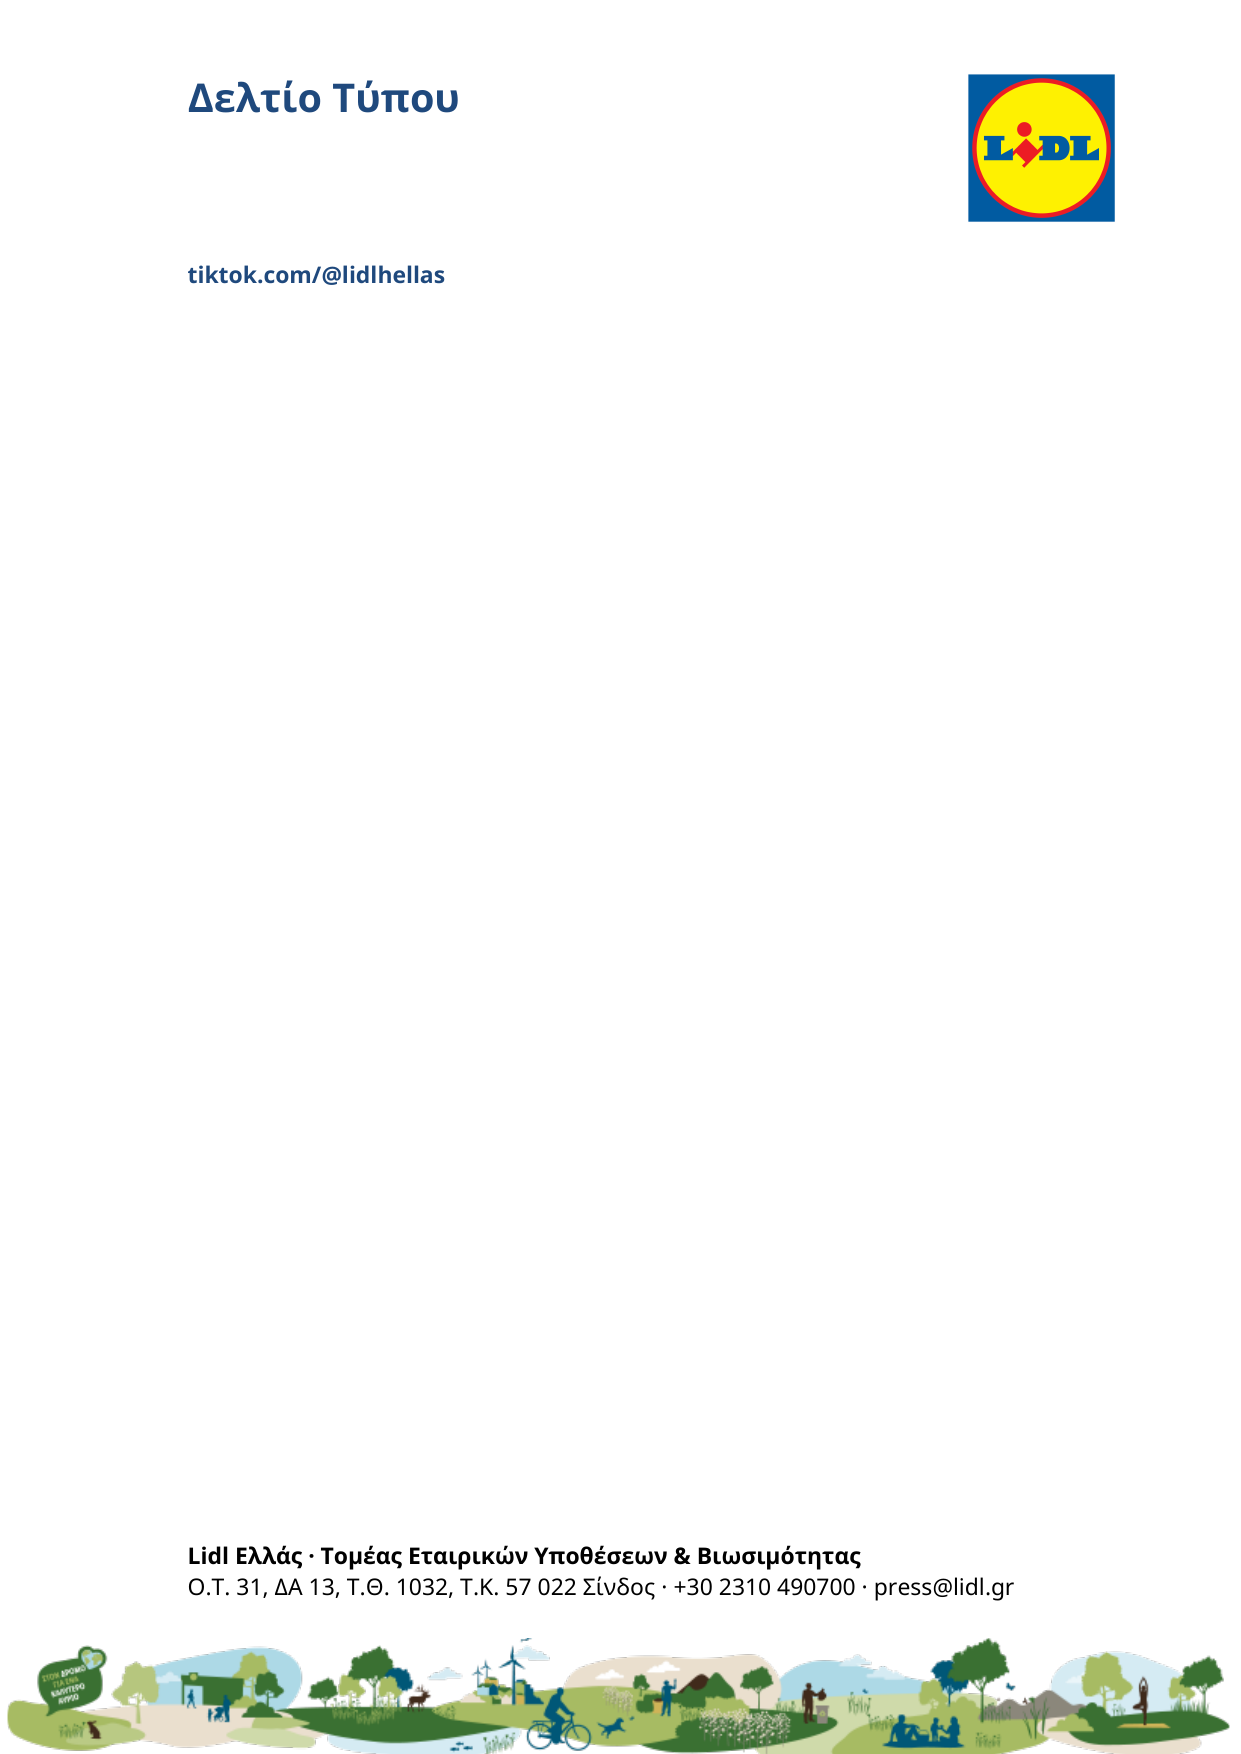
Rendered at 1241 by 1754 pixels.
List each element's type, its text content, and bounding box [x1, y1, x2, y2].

text tiktok.com/@lidlhellas [187, 258, 1053, 290]
picture [967, 73, 1116, 223]
picture [6, 1638, 1233, 1754]
